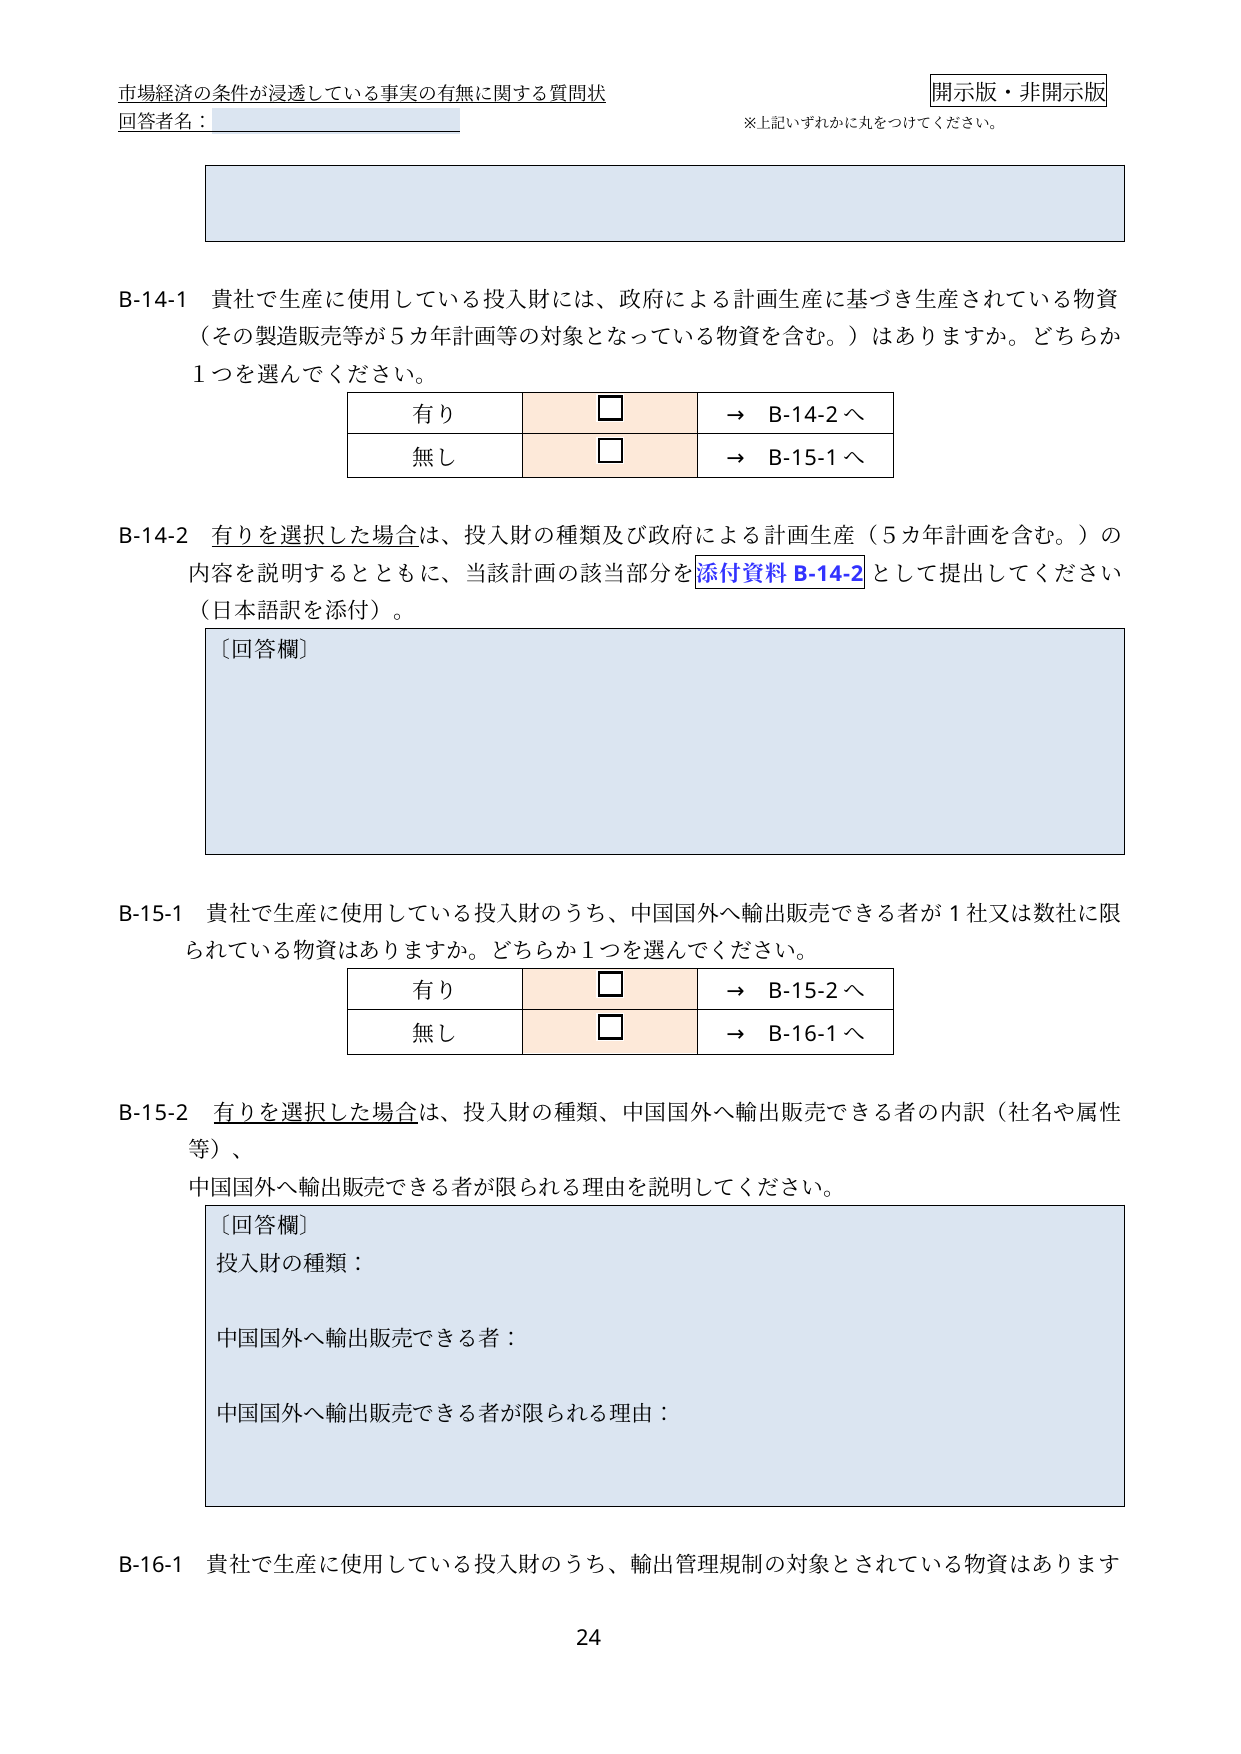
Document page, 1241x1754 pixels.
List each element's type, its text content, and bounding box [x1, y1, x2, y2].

table_header → B-15-2へ [698, 969, 893, 1009]
table_cell [523, 1010, 697, 1053]
table_header 有り [348, 969, 522, 1009]
text B-15-2 有りを選択した場合は、投入財の種類、中国国外へ輸出販売できる者の内訳（社名や属性等）、 中国国外へ輸出販売できる者が限られる理由を説明してください。 [118, 1092, 1122, 1204]
text B-14-2 有りを選択した場合は、投入財の種類及び政府による計画生産（５カ年計画を含む。）の内容を説明するとともに、当該計画の該当部分を添付資料B-14-2として提出してください（日本語訳を添付）。 [118, 516, 1122, 628]
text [118, 1544, 1122, 1582]
table_cell [523, 434, 697, 477]
text B-15-1 貴社で生産に使用している投入財のうち、中国国外へ輸出販売できる者が1社又は数社に限られている物資はありますか。どちらか１つを選んでください。 [118, 893, 1122, 968]
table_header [206, 166, 1124, 241]
text B-14-1 貴社で生産に使用している投入財には、政府による計画生産に基づき生産されている物資（その製造販売等が５カ年計画等の対象となっている物資を含む。）はありますか。どちらか１つを選んでください。 [118, 279, 1122, 392]
table_cell 無し [348, 434, 522, 477]
table_header 有り [348, 393, 522, 433]
table_header 〔回答欄〕 投入財の種類： 中国国外へ輸出販売できる者： 中国国外へ輸出販売できる者が限られる理由： [206, 1206, 1124, 1506]
table_header [523, 969, 697, 1009]
table_cell → B-16-1へ [698, 1010, 893, 1053]
table_header 〔回答欄〕 [206, 629, 1124, 854]
table_header [523, 393, 697, 433]
table_header → B-14-2へ [698, 393, 893, 433]
table_cell 無し [348, 1010, 522, 1053]
table_cell → B-15-1へ [698, 434, 893, 477]
